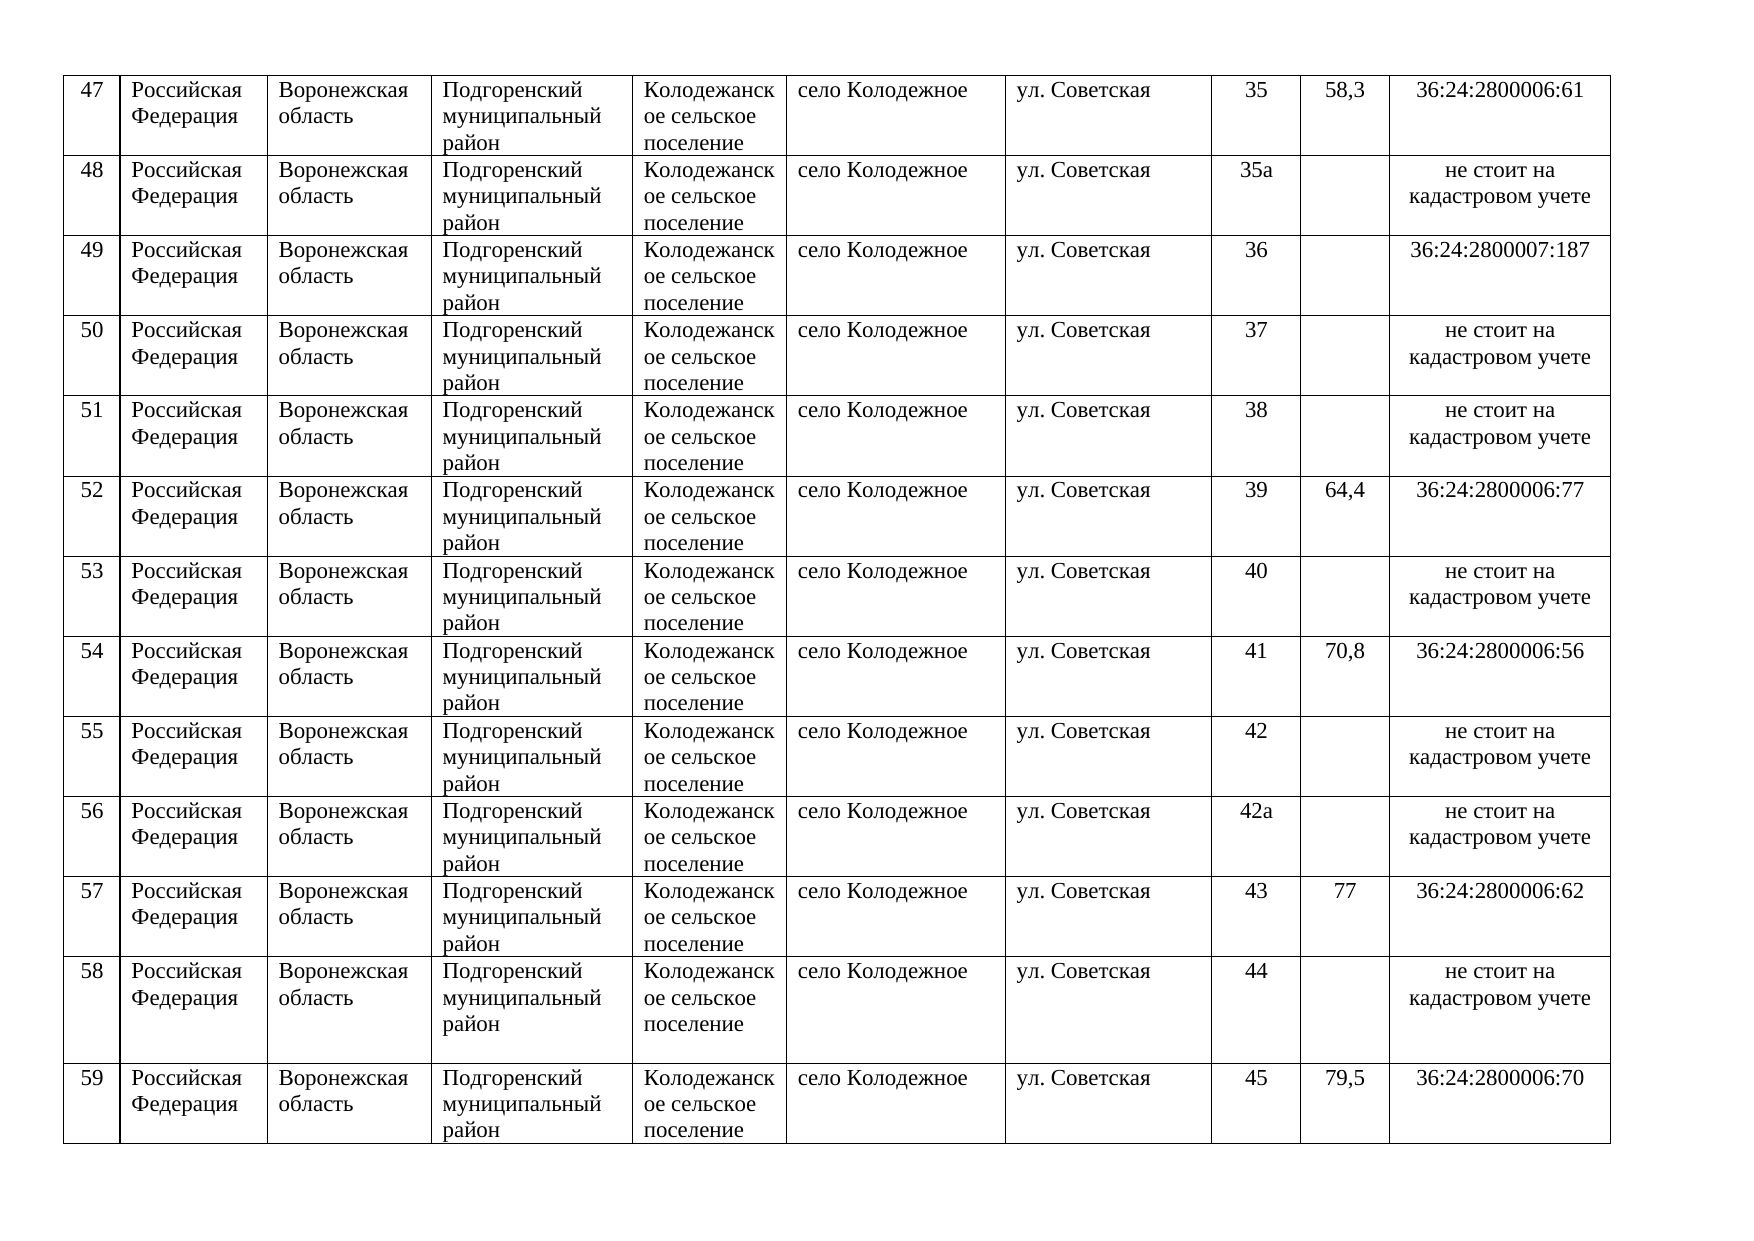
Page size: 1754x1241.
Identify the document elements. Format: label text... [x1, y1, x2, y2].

table_cell Российская Федерация [121, 236, 267, 315]
table_cell 41 [1212, 637, 1300, 716]
table_cell Колодежанское сельское поселение [633, 316, 786, 395]
table_cell Подгоренский муниципальный район [432, 236, 632, 315]
table_cell 36:24:2800006:56 [1390, 637, 1610, 716]
table_cell село Колодежное [787, 557, 1005, 636]
table_cell Российская Федерация [121, 957, 267, 1063]
table_cell Подгоренский муниципальный район [432, 396, 632, 476]
table_cell Российская Федерация [121, 557, 267, 636]
table_cell село Колодежное [787, 717, 1005, 796]
table_cell 36:24:2800007:187 [1390, 236, 1610, 315]
table_cell ул. Советская [1006, 316, 1211, 395]
table_cell 42а [1212, 797, 1300, 876]
table_cell Воронежская область [268, 316, 431, 395]
table_cell село Колодежное [787, 877, 1005, 956]
table_cell 50 [64, 316, 119, 395]
table_cell Воронежская область [268, 236, 431, 315]
table_cell 48 [64, 156, 119, 235]
table_cell ул. Советская [1006, 797, 1211, 876]
table_cell [1301, 236, 1389, 315]
table_cell 43 [1212, 877, 1300, 956]
table_cell 37 [1212, 316, 1300, 395]
table_cell [1301, 957, 1389, 1063]
table_cell 36:24:2800006:77 [1390, 477, 1610, 556]
table_cell Колодежанское сельское поселение [633, 477, 786, 556]
table_cell Колодежанское сельское поселение [633, 797, 786, 876]
table_cell не стоит на кадастровом учете [1390, 557, 1610, 636]
table_cell 57 [64, 877, 119, 956]
table_cell Российская Федерация [121, 637, 267, 716]
table_cell 40 [1212, 557, 1300, 636]
table_cell не стоит на кадастровом учете [1390, 316, 1610, 395]
table_cell Подгоренский муниципальный район [432, 957, 632, 1063]
table_cell Колодежанское сельское поселение [633, 877, 786, 956]
table_cell 35 [1212, 76, 1300, 155]
table_cell 36:24:2800006:61 [1390, 76, 1610, 155]
table_cell не стоит на кадастровом учете [1390, 396, 1610, 476]
table_cell 47 [64, 76, 119, 155]
table_cell Российская Федерация [121, 396, 267, 476]
table_cell ул. Советская [1006, 396, 1211, 476]
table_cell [633, 1064, 786, 1143]
table_cell Воронежская область [268, 477, 431, 556]
table_cell Воронежская область [268, 557, 431, 636]
table_cell 35а [1212, 156, 1300, 235]
table_cell Колодежанское сельское поселение [633, 396, 786, 476]
table_cell Воронежская область [268, 957, 431, 1063]
table_cell 79,5 [1301, 1064, 1389, 1143]
table_cell село Колодежное [787, 797, 1005, 876]
table_cell Воронежская область [268, 1064, 431, 1143]
table_cell [1301, 557, 1389, 636]
table_cell Российская Федерация [121, 717, 267, 796]
table_cell Российская Федерация [121, 877, 267, 956]
table_cell село Колодежное [787, 156, 1005, 235]
table_cell 36:24:2800006:62 [1390, 877, 1610, 956]
table_cell село Колодежное [787, 637, 1005, 716]
table_cell 58 [64, 957, 119, 1063]
table_cell 56 [64, 797, 119, 876]
table_cell 38 [1212, 396, 1300, 476]
table_cell Колодежанское сельское поселение [633, 637, 786, 716]
table_cell село Колодежное [787, 477, 1005, 556]
table_cell Подгоренский муниципальный район [432, 316, 632, 395]
table_cell ул. Советская [1006, 156, 1211, 235]
table_cell Подгоренский муниципальный район [432, 637, 632, 716]
table_cell ул. Советская [1006, 1064, 1211, 1143]
table_cell Колодежанское сельское поселение [633, 717, 786, 796]
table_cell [633, 76, 786, 155]
table_cell 45 [1212, 1064, 1300, 1143]
table_cell Воронежская область [268, 396, 431, 476]
table_cell 55 [64, 717, 119, 796]
table_cell Колодежанское сельское поселение [633, 236, 786, 315]
table_cell Подгоренский муниципальный район [432, 557, 632, 636]
table_cell 44 [1212, 957, 1300, 1063]
table_cell не стоит на кадастровом учете [1390, 957, 1610, 1063]
table_cell ул. Советская [1006, 477, 1211, 556]
table_cell не стоит на кадастровом учете [1390, 797, 1610, 876]
table_cell село Колодежное [787, 316, 1005, 395]
table_cell 59 [64, 1064, 119, 1143]
table_cell 77 [1301, 877, 1389, 956]
table_cell Колодежанское сельское поселение [633, 957, 786, 1063]
table_cell 36:24:2800006:70 [1390, 1064, 1610, 1143]
table_cell ул. Советская [1006, 957, 1211, 1063]
table_cell 53 [64, 557, 119, 636]
table_cell ул. Советская [1006, 236, 1211, 315]
table_cell Подгоренский муниципальный район [432, 797, 632, 876]
table_cell Российская Федерация [121, 156, 267, 235]
table_cell не стоит на кадастровом учете [1390, 717, 1610, 796]
table_cell Колодежанское сельское поселение [633, 156, 786, 235]
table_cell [121, 76, 267, 155]
table_cell 54 [64, 637, 119, 716]
table_cell Воронежская область [268, 76, 431, 155]
table_cell село Колодежное [787, 1064, 1005, 1143]
table_cell 70,8 [1301, 637, 1389, 716]
table_cell Воронежская область [268, 637, 431, 716]
table_cell село Колодежное [787, 396, 1005, 476]
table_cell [121, 1064, 267, 1143]
table_cell село Колодежное [787, 236, 1005, 315]
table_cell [432, 1064, 632, 1143]
table_cell Воронежская область [268, 877, 431, 956]
table_cell село Колодежное [787, 76, 1005, 155]
table_cell ул. Советская [1006, 76, 1211, 155]
table_cell 64,4 [1301, 477, 1389, 556]
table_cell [432, 76, 632, 155]
table_cell 42 [1212, 717, 1300, 796]
table_cell [1301, 156, 1389, 235]
table_cell Подгоренский муниципальный район [432, 717, 632, 796]
table_cell 58,3 [1301, 76, 1389, 155]
table_cell Воронежская область [268, 717, 431, 796]
table_cell Колодежанское сельское поселение [633, 557, 786, 636]
table_cell ул. Советская [1006, 637, 1211, 716]
table_cell ул. Советская [1006, 717, 1211, 796]
table_cell ул. Советская [1006, 557, 1211, 636]
table_cell Российская Федерация [121, 797, 267, 876]
table_cell ул. Советская [1006, 877, 1211, 956]
table_cell село Колодежное [787, 957, 1005, 1063]
table_cell [1301, 797, 1389, 876]
table_cell [1301, 316, 1389, 395]
table_cell Подгоренский муниципальный район [432, 877, 632, 956]
table_cell Воронежская область [268, 797, 431, 876]
table_cell [1301, 717, 1389, 796]
table_cell Воронежская область [268, 156, 431, 235]
table_cell не стоит на кадастровом учете [1390, 156, 1610, 235]
table_cell Подгоренский муниципальный район [432, 477, 632, 556]
table_cell [1301, 396, 1389, 476]
table_cell Подгоренский муниципальный район [432, 156, 632, 235]
table_cell Российская Федерация [121, 477, 267, 556]
table_cell 52 [64, 477, 119, 556]
table_cell 49 [64, 236, 119, 315]
table_cell 51 [64, 396, 119, 476]
table_cell 36 [1212, 236, 1300, 315]
table_cell Российская Федерация [121, 316, 267, 395]
table_cell 39 [1212, 477, 1300, 556]
